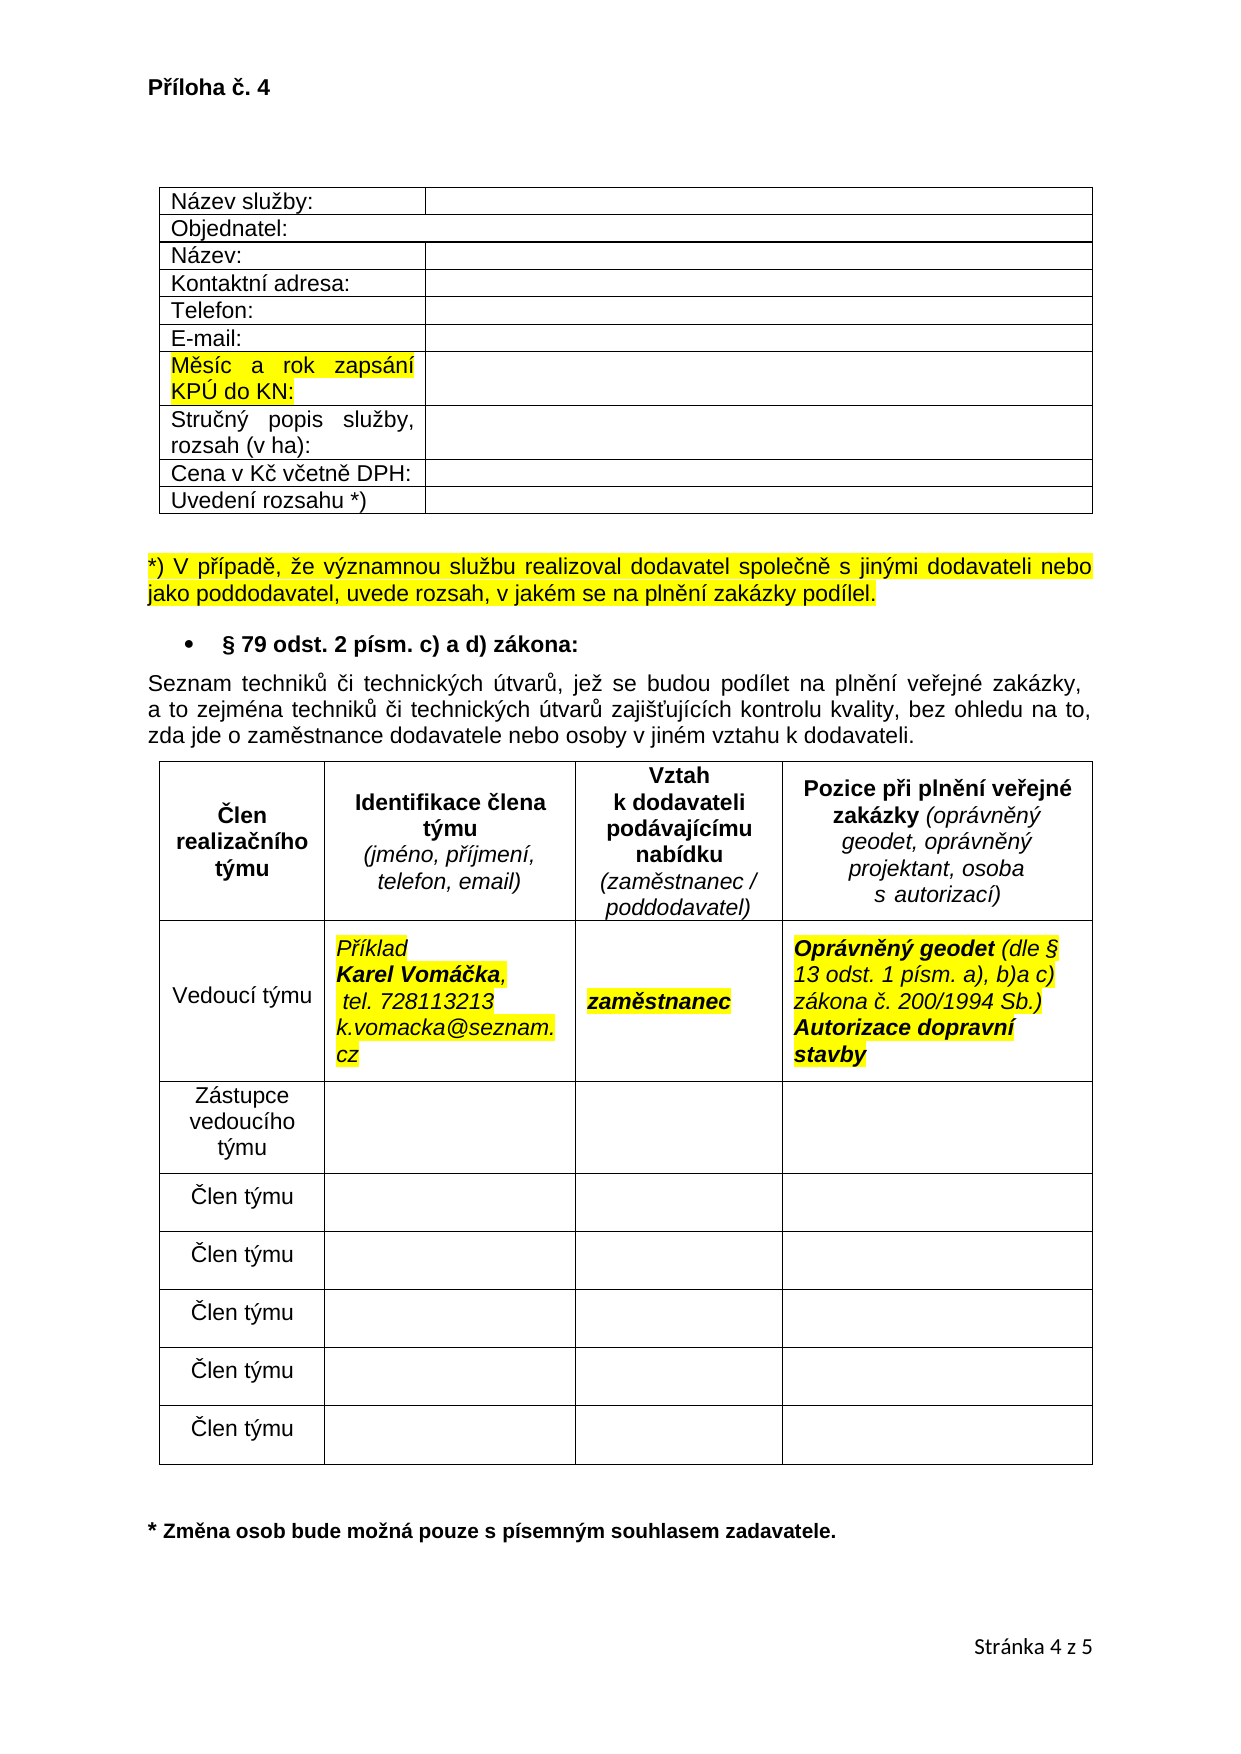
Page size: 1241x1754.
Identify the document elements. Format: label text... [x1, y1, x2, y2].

table_cell [576, 1232, 782, 1289]
table_cell Objednatel: [160, 215, 1092, 241]
table_header Pozice při plnění veřejné zakázky (oprávněný geodet, oprávněný projektant, osoba s autorizací) [783, 762, 1092, 920]
table_cell Vedoucí týmu [160, 921, 324, 1081]
table_cell Oprávněný geodet (dle § 13 odst. 1 písm. a), b)a c) zákona č. 200/1994 Sb.) Autorizace dopravní stavby [783, 921, 1092, 1081]
table_cell [426, 243, 1092, 269]
table_cell [426, 406, 1092, 458]
table_header [426, 188, 1092, 214]
table_header Člen realizačního týmu [160, 762, 324, 920]
table_cell E-mail: [160, 325, 425, 351]
table_cell Název: [160, 243, 425, 269]
table_cell Člen týmu [160, 1174, 324, 1231]
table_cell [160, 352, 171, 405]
table_cell Uvedení rozsahu *) [160, 487, 425, 513]
table_cell [325, 1082, 575, 1173]
text Seznam techniků či technických útvarů, jež se budou podílet na plnění veřejné zakázky, a to zejména techniků či technických útvarů zajišťujících kontrolu kvality, bez ohledu na to, zda jde o zaměstnance dodavatele nebo osoby v jiném vztahu k dodavateli. [148, 670, 1093, 749]
table_cell [426, 325, 1092, 351]
table_cell [783, 1174, 1092, 1231]
table_cell [426, 270, 1092, 296]
table_cell Měsíc a rok zapsání KPÚ do KN: [294, 352, 425, 405]
table_cell [426, 352, 1092, 405]
table_cell [576, 1348, 782, 1405]
table_cell [783, 1290, 1092, 1347]
table_cell [426, 297, 1092, 323]
table_cell [325, 1348, 575, 1405]
table_cell [576, 1082, 782, 1173]
table_cell Stručný popis služby, rozsah (v ha): [160, 406, 425, 458]
table_header Identifikace člena týmu (jméno, příjmení, telefon, email) [325, 762, 575, 920]
table_cell Příklad Karel Vomáčka, tel. 728113213 k.vomacka@seznam.cz [325, 921, 575, 1081]
table_cell [783, 1082, 1092, 1173]
list * Změna osob bude možná pouze s písemným souhlasem zadavatele. [148, 1517, 1093, 1543]
table_cell Telefon: [160, 297, 425, 323]
table_cell [576, 1290, 782, 1347]
table_cell Kontaktní adresa: [160, 270, 425, 296]
text § 79 odst. 2 písm. c) a d) zákona: [185, 631, 1093, 657]
table_header Vztah k dodavateli podávajícímu nabídku (zaměstnanec / poddodavatel) [576, 762, 782, 920]
table_cell [426, 460, 1092, 486]
table_cell [783, 1348, 1092, 1405]
table_cell [783, 1406, 1092, 1463]
table_cell [325, 1174, 575, 1231]
table_cell Cena v Kč včetně DPH: [160, 460, 425, 486]
table_header Název služby: [160, 188, 425, 214]
table_cell Zástupce vedoucího týmu [160, 1082, 324, 1173]
table_cell Člen týmu [160, 1290, 324, 1347]
table_cell [783, 1232, 1092, 1289]
table_cell [325, 1232, 575, 1289]
table_cell zaměstnanec [576, 921, 782, 1081]
table_cell [325, 1406, 575, 1463]
table_cell Člen týmu [160, 1348, 324, 1405]
table_cell Člen týmu [160, 1406, 324, 1463]
table_cell [576, 1406, 782, 1463]
table_cell [576, 1174, 782, 1231]
table_cell Člen týmu [160, 1232, 324, 1289]
table_cell [426, 487, 1092, 513]
table_cell [325, 1290, 575, 1347]
text *) V případě, že významnou službu realizoval dodavatel společně s jinými dodavateli nebo jako poddodavatel, uvede rozsah, v jakém se na plnění zakázky podílel. [148, 579, 1093, 606]
